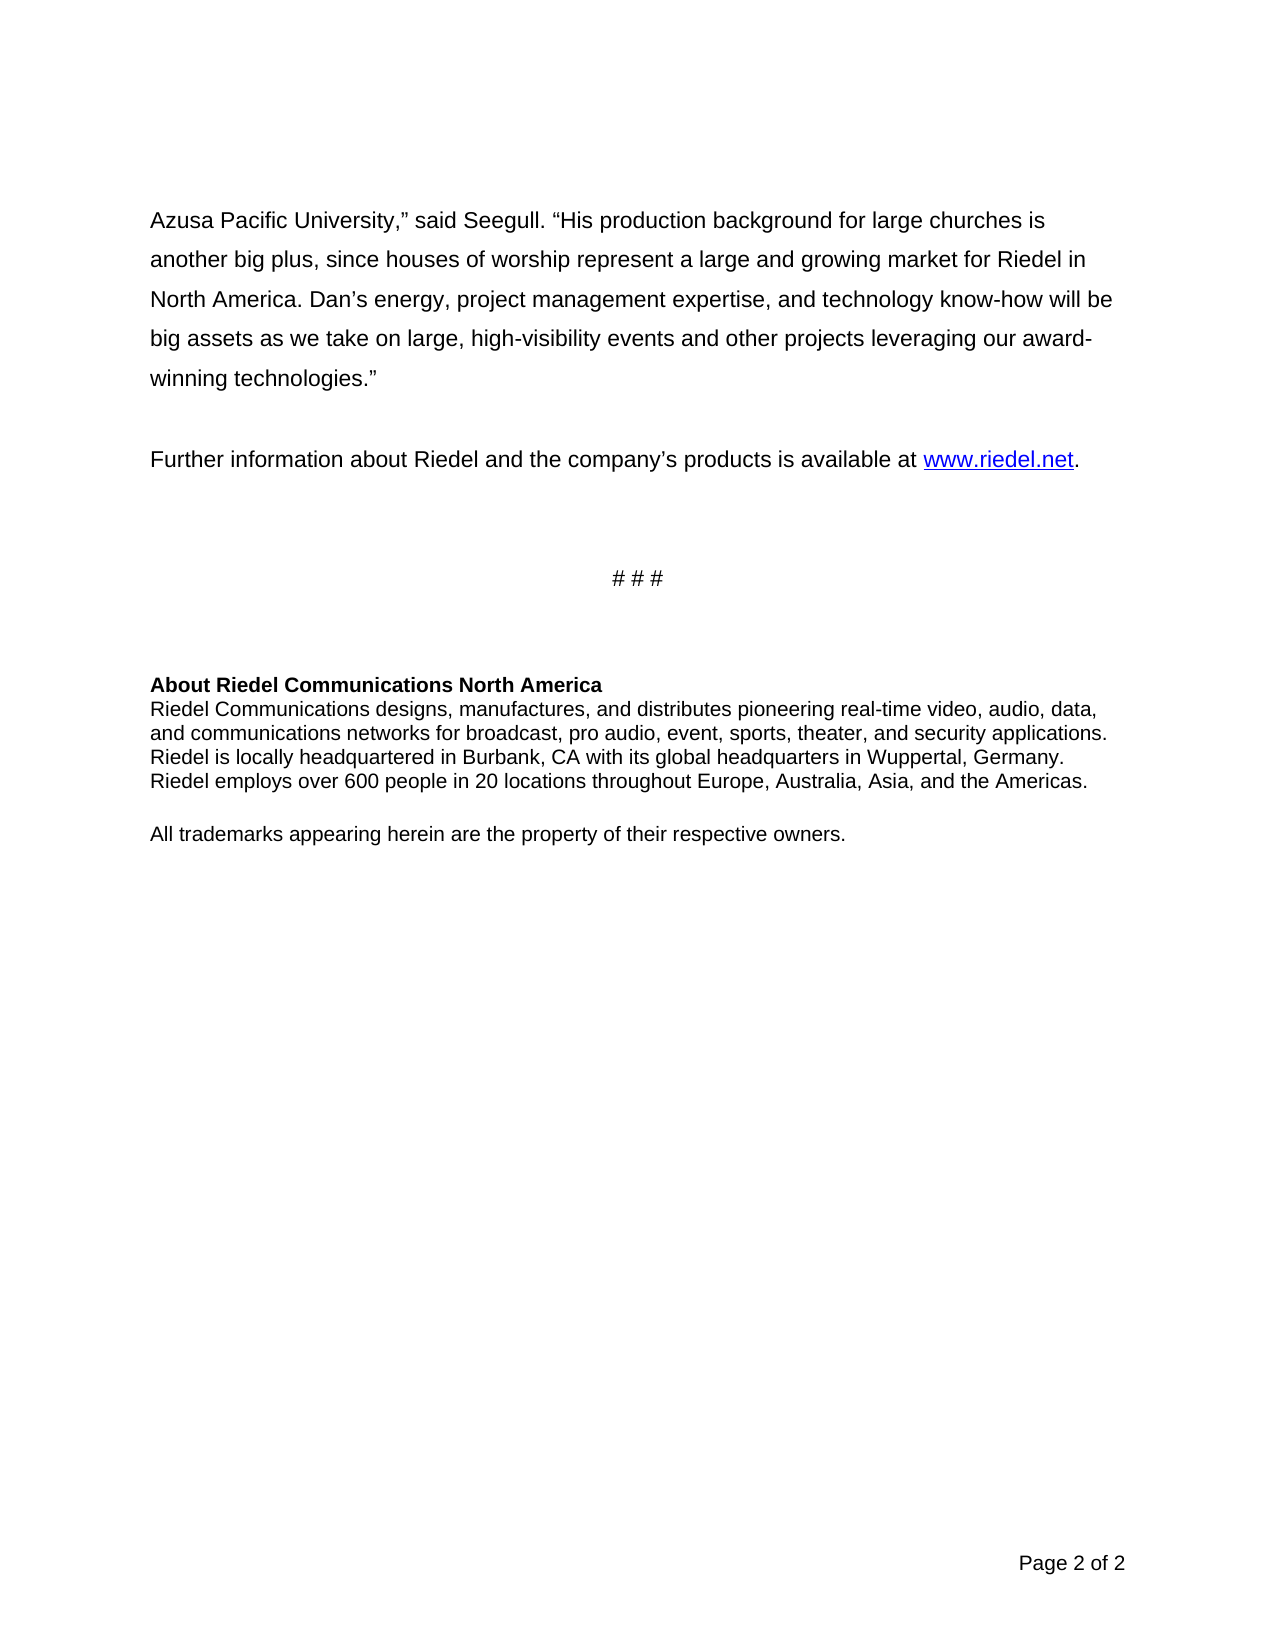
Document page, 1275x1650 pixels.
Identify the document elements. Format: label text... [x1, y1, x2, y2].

text All trademarks appearing herein are the property of their respective owners. [150, 822, 1125, 846]
text # # # [150, 564, 1125, 591]
text About Riedel Communications North America Riedel Communications designs, manufactures, and distributes pioneering real-time video, audio, data, and communications networks for broadcast, pro audio, event, sports, theater, and security applications. Riedel is locally headquartered in Burbank, CA with its global headquarters in Wuppertal, Germany. Riedel employs over 600 people in 20 locations throughout Europe, Australia, Asia, and the Americas. [150, 673, 1125, 792]
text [150, 207, 1125, 391]
text Further information about Riedel and the company’s products is available at www.riedel.net. [150, 446, 1125, 472]
